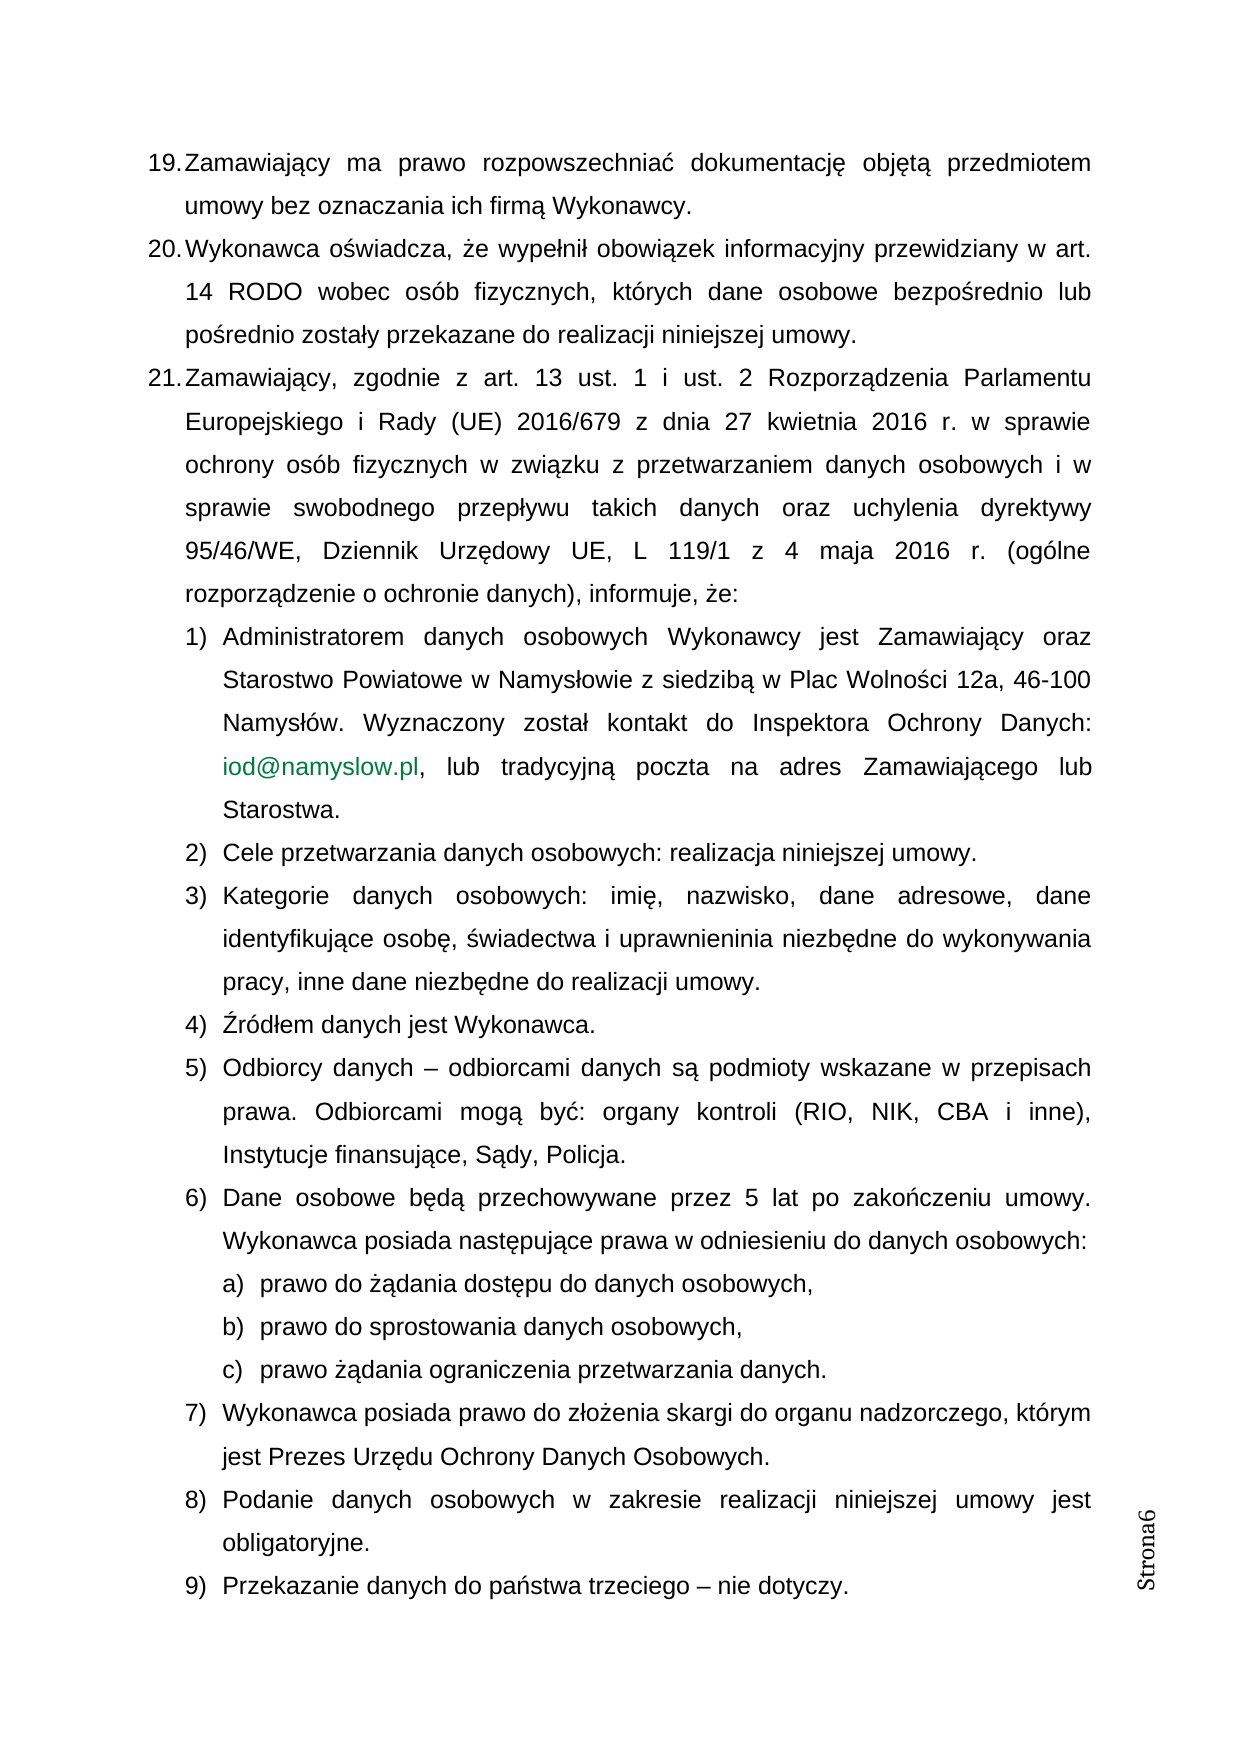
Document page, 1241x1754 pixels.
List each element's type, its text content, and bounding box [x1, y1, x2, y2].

list prawo żądania ograniczenia przetwarzania danych. [222, 1355, 1092, 1384]
list Wykonawca posiada prawo do złożenia skargi do organu nadzorczego, którym jest Prezes Urzędu Ochrony Danych Osobowych. [184, 1398, 1092, 1470]
list Przekazanie danych do państwa trzeciego – nie dotyczy. [184, 1571, 1092, 1599]
list prawo do żądania dostępu do danych osobowych, [222, 1269, 1092, 1298]
list Źródłem danych jest Wykonawca. [185, 1010, 1092, 1039]
list Zamawiający ma prawo rozpowszechniać dokumentację objętą przedmiotem umowy bez oznaczania ich firmą Wykonawcy. [148, 148, 1092, 219]
list Wykonawca oświadcza, że wypełnił obowiązek informacyjny przewidziany w art. 14 RODO wobec osób fizycznych, których dane osobowe bezpośrednio lub pośrednio zostały przekazane do realizacji niniejszej umowy. [148, 234, 1092, 349]
list Dane osobowe będą przechowywane przez 5 lat po zakończeniu umowy. Wykonawca posiada następujące prawa w odniesieniu do danych osobowych: [185, 1183, 1092, 1254]
list prawo do sprostowania danych osobowych, [222, 1312, 1092, 1341]
list Zamawiający, zgodnie z art. 13 ust. 1 i ust. 2 Rozporządzenia Parlamentu Europejskiego i Rady (UE) 2016/679 z dnia 27 kwietnia 2016 r. w sprawie ochrony osób fizycznych w związku z przetwarzaniem danych osobowych i w sprawie swobodnego przepływu takich danych oraz uchylenia dyrektywy 95/46/WE, Dziennik Urzędowy UE, L 119/1 z 4 maja 2016 r. (ogólne rozporządzenie o ochronie danych), informuje, że: [148, 363, 1092, 608]
list Kategorie danych osobowych: imię, nazwisko, dane adresowe, dane identyfikujące osobę, świadectwa i uprawnieninia niezbędne do wykonywania pracy, inne dane niezbędne do realizacji umowy. [185, 881, 1092, 996]
list Cele przetwarzania danych osobowych: realizacja niniejszej umowy. [185, 838, 1092, 866]
list Odbiorcy danych – odbiorcami danych są podmioty wskazane w przepisach prawa. Odbiorcami mogą być: organy kontroli (RIO, NIK, CBA i inne), Instytucje finansujące, Sądy, Policja. [185, 1053, 1092, 1168]
list Administratorem danych osobowych Wykonawcy jest Zamawiający oraz Starostwo Powiatowe w Namysłowie z siedzibą w Plac Wolności 12a, 46-100 Namysłów. Wyznaczony został kontakt do Inspektora Ochrony Danych: iod@namyslow.pl, lub tradycyjną poczta na adres Zamawiającego lub Starostwa. [185, 622, 1092, 823]
list Podanie danych osobowych w zakresie realizacji niniejszej umowy jest obligatoryjne. [184, 1484, 1092, 1556]
